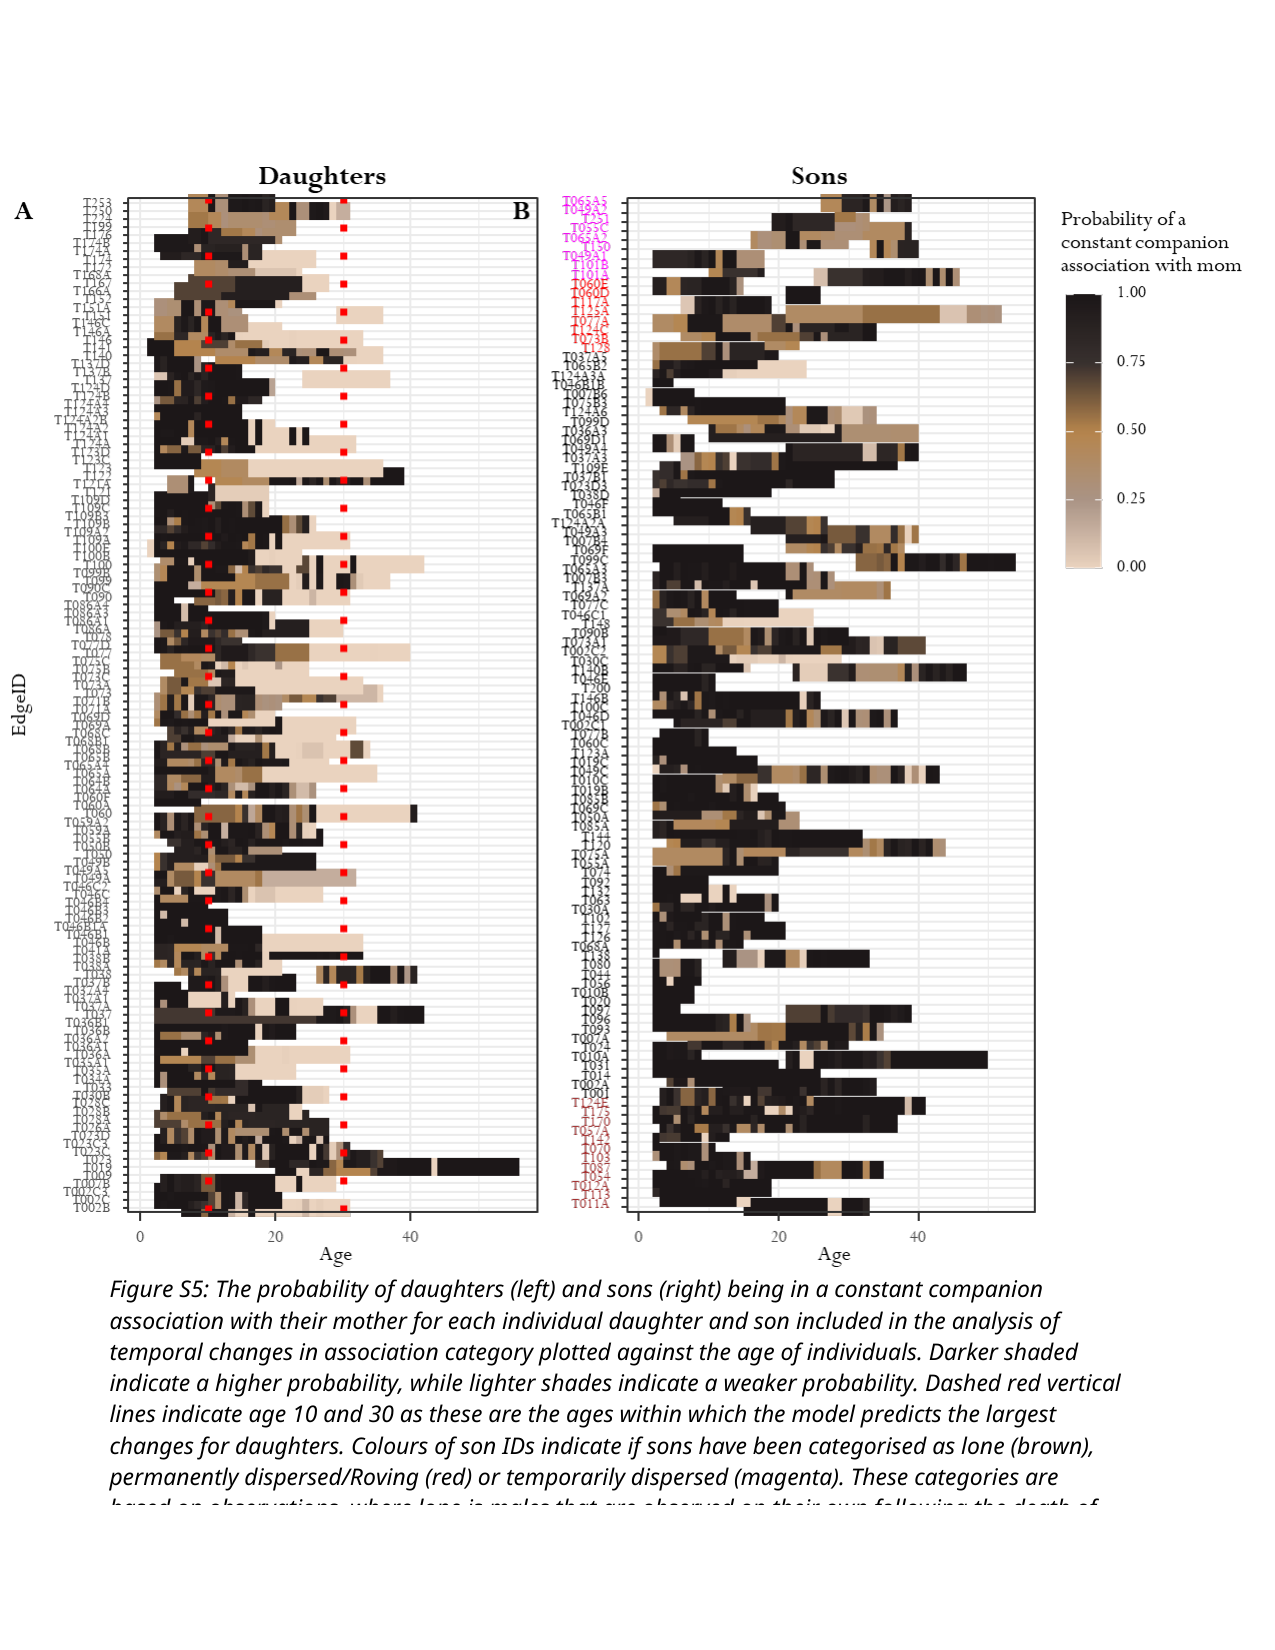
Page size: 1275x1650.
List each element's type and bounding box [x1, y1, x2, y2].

picture [0, 150, 1257, 1282]
